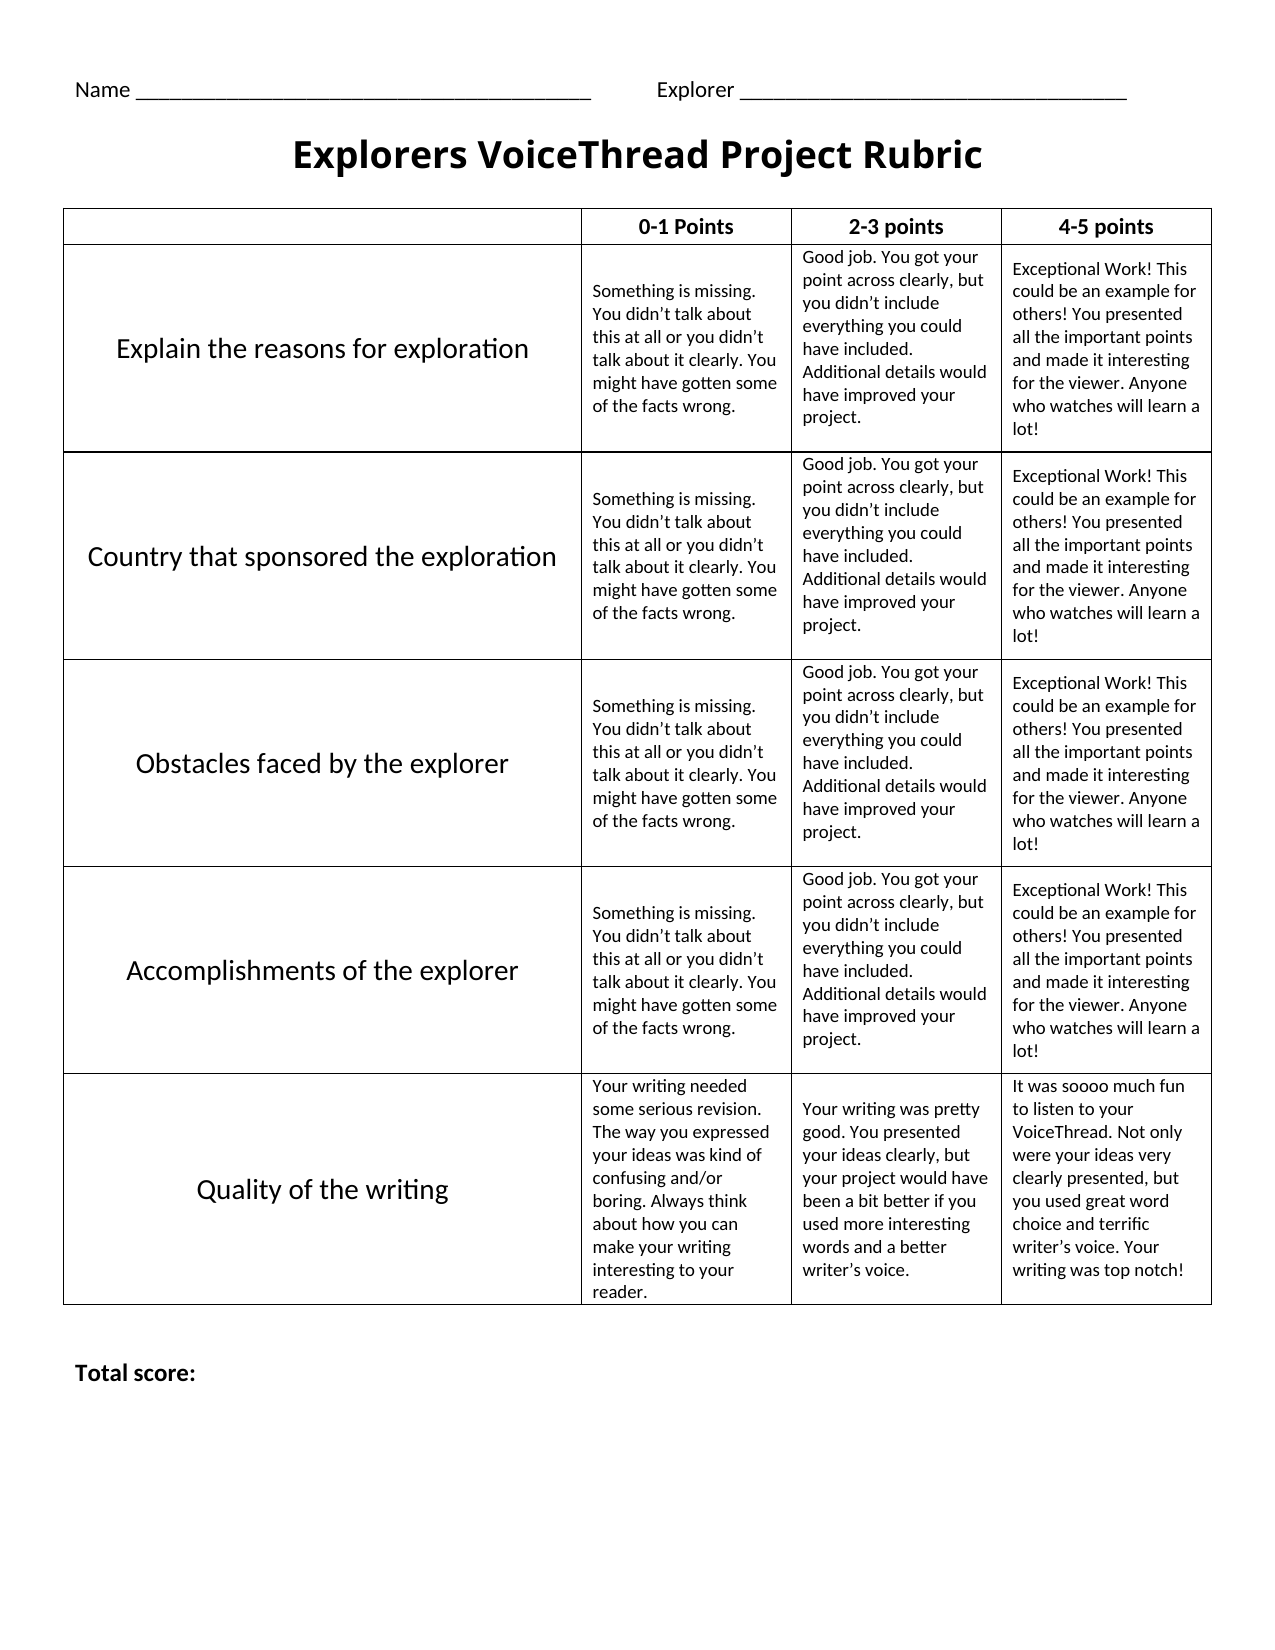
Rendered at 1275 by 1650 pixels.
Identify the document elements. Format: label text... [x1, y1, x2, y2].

table_cell Exceptional Work! This could be an example for others! You presented all the important points and made it interesting for the viewer. Anyone who watches will learn a lot! [1002, 453, 1211, 659]
table_cell Exceptional Work! This could be an example for others! You presented all the important points and made it interesting for the viewer. Anyone who watches will learn a lot! [1002, 867, 1211, 1073]
table_cell Something is missing. You didn’t talk about this at all or you didn’t talk about it clearly. You might have gotten some of the facts wrong. [582, 453, 791, 659]
table_cell Good job. You got your point across clearly, but you didn’t include everything you could have included. Additional details would have improved your project. [792, 453, 1001, 659]
table_cell Good job. You got your point across clearly, but you didn’t include everything you could have included. Additional details would have improved your project. [792, 660, 1001, 866]
text Explorers VoiceThread Project Rubric [75, 128, 1200, 179]
table_cell Something is missing. You didn’t talk about this at all or you didn’t talk about it clearly. You might have gotten some of the facts wrong. [582, 245, 791, 451]
table_cell Good job. You got your point across clearly, but you didn’t include everything you could have included. Additional details would have improved your project. [792, 867, 1001, 1073]
table_cell Exceptional Work! This could be an example for others! You presented all the important points and made it interesting for the viewer. Anyone who watches will learn a lot! [1002, 660, 1211, 866]
table_cell Obstacles faced by the explorer [64, 660, 581, 866]
table_header 2-3 points [792, 209, 1001, 244]
table_cell Explain the reasons for exploration [64, 245, 581, 451]
table_cell It was soooo much fun to listen to your VoiceThread. Not only were your ideas very clearly presented, but you used great word choice and terrific writer’s voice. Your writing was top notch! [1002, 1074, 1211, 1303]
table_cell Something is missing. You didn’t talk about this at all or you didn’t talk about it clearly. You might have gotten some of the facts wrong. [582, 867, 791, 1073]
table_cell Good job. You got your point across clearly, but you didn’t include everything you could have included. Additional details would have improved your project. [792, 245, 1001, 451]
table_cell Quality of the writing [64, 1074, 581, 1303]
text Name ________________________________________ Explorer __________________________________ [75, 75, 1200, 103]
table_cell Exceptional Work! This could be an example for others! You presented all the important points and made it interesting for the viewer. Anyone who watches will learn a lot! [1002, 245, 1211, 451]
table_header [64, 209, 581, 244]
table_cell Country that sponsored the exploration [64, 453, 581, 659]
table_cell Something is missing. You didn’t talk about this at all or you didn’t talk about it clearly. You might have gotten some of the facts wrong. [582, 660, 791, 866]
table_cell Accomplishments of the explorer [64, 867, 581, 1073]
table_cell Your writing needed some serious revision. The way you expressed your ideas was kind of confusing and/or boring. Always think about how you can make your writing interesting to your reader. [582, 1074, 791, 1303]
table_cell Your writing was pretty good. You presented your ideas clearly, but your project would have been a bit better if you used more interesting words and a better writer’s voice. [792, 1074, 1001, 1303]
table_header 0-1 Points [582, 209, 791, 244]
table_header 4-5 points [1002, 209, 1211, 244]
text Total score: [75, 1358, 1200, 1388]
